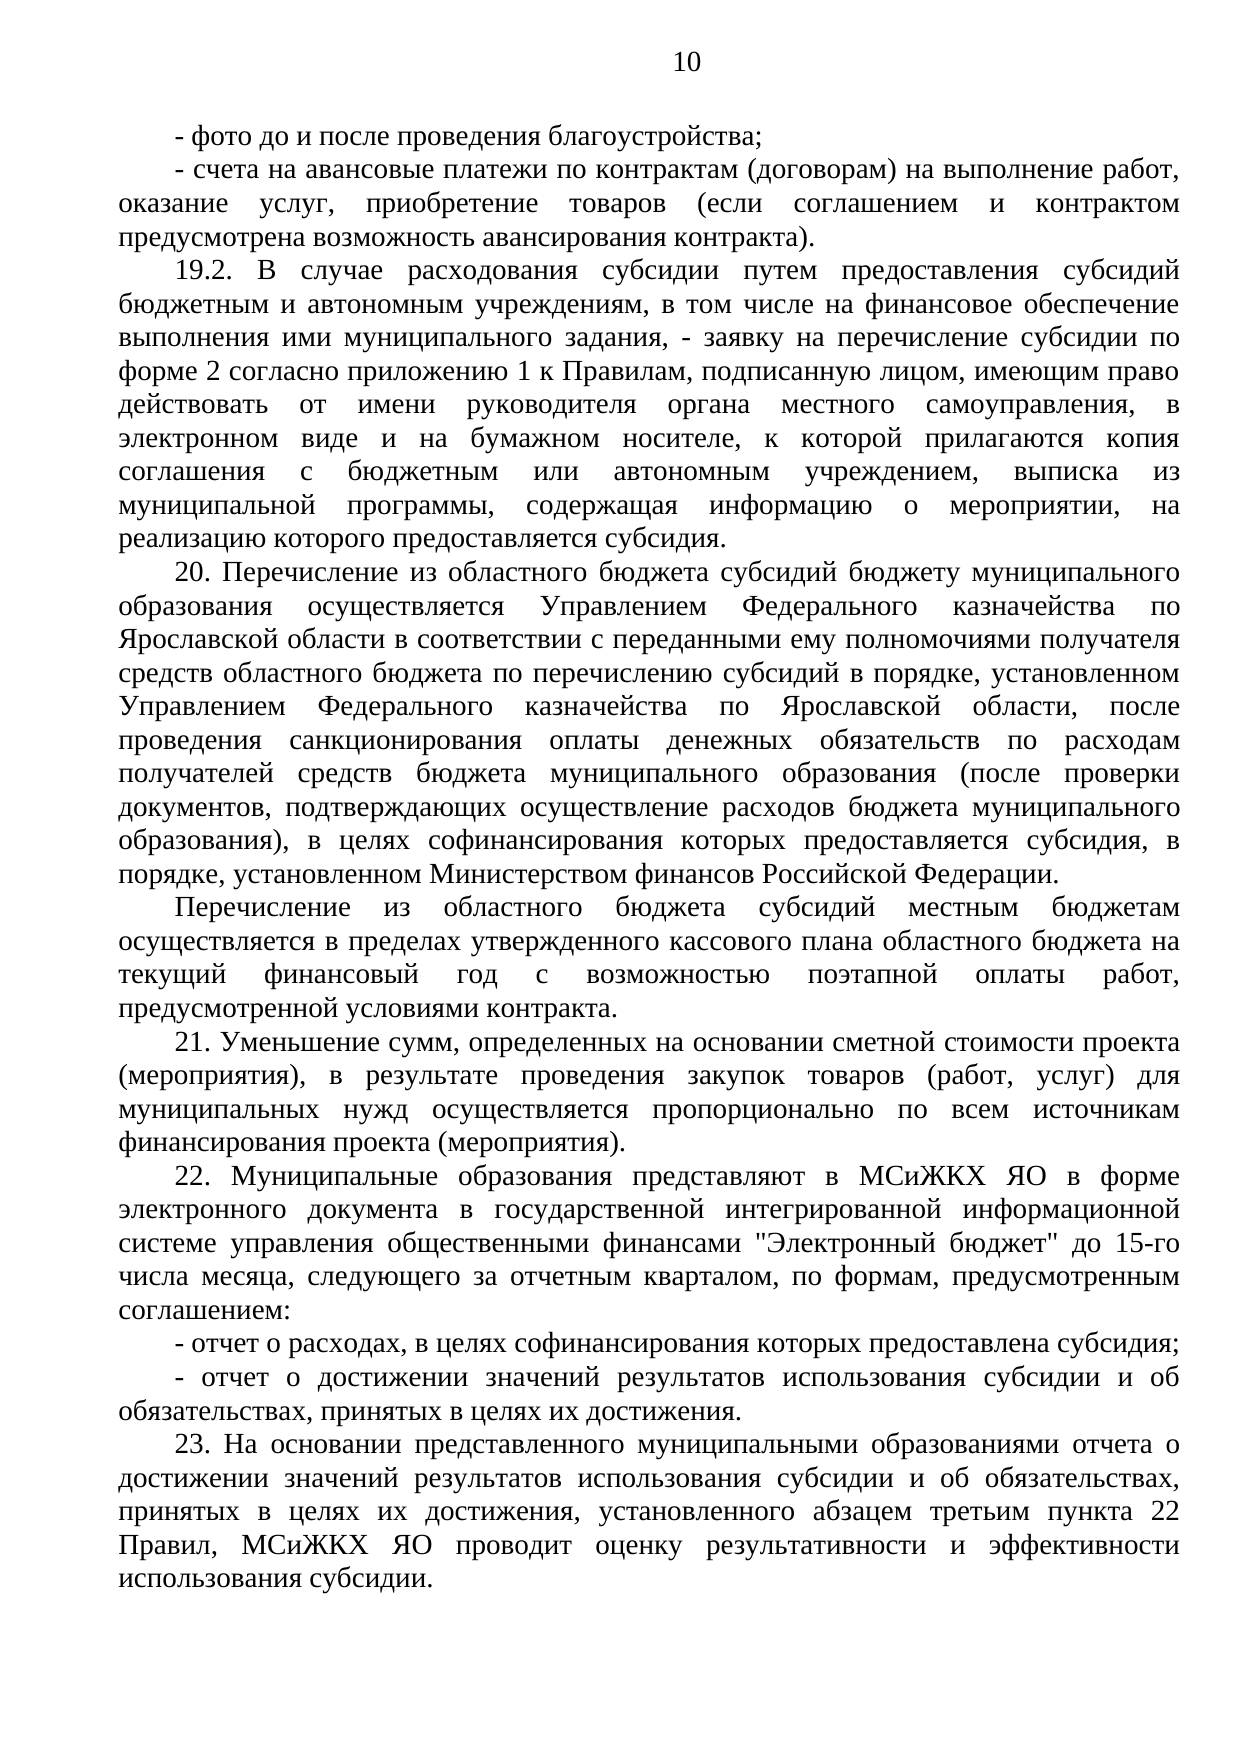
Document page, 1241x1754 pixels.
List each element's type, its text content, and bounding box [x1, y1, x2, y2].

text - фото до и после проведения благоустройства; [118, 118, 1181, 152]
text 21. Уменьшение сумм, определенных на основании сметной стоимости проекта (мероприятия), в результате проведения закупок товаров (работ, услуг) для муниципальных нужд осуществляется пропорционально по всем источникам финансирования проекта (мероприятия). [118, 1024, 1181, 1158]
text 20. Перечисление из областного бюджета субсидий бюджету муниципального образования осуществляется Управлением Федерального казначейства по Ярославской области в соответствии с переданными ему полномочиями получателя средств областного бюджета по перечислению субсидий в порядке, установленном Управлением Федерального казначейства по Ярославской области, после проведения санкционирования оплаты денежных обязательств по расходам получателей средств бюджета муниципального образования (после проверки документов, подтверждающих осуществление расходов бюджета муниципального образования), в целях софинансирования которых предоставляется субсидия, в порядке, установленном Министерством финансов Российской Федерации. [118, 554, 1181, 889]
text Перечисление из областного бюджета субсидий местным бюджетам осуществляется в пределах утвержденного кассового плана областного бюджета на текущий финансовый год с возможностью поэтапной оплаты работ, предусмотренной условиями контракта. [118, 889, 1181, 1024]
text - отчет о достижении значений результатов использования субсидии и об обязательствах, принятых в целях их достижения. [118, 1359, 1181, 1426]
text 22. Муниципальные образования представляют в МСиЖКХ ЯО в форме электронного документа в государственной интегрированной информационной системе управления общественными финансами "Электронный бюджет" до 15-го числа месяца, следующего за отчетным кварталом, по формам, предусмотренным соглашением: [118, 1158, 1181, 1326]
text - счета на авансовые платежи по контрактам (договорам) на выполнение работ, оказание услуг, приобретение товаров (если соглашением и контрактом предусмотрена возможность авансирования контракта). [118, 152, 1181, 252]
text 19.2. В случае расходования субсидии путем предоставления субсидий бюджетным и автономным учреждениям, в том числе на финансовое обеспечение выполнения ими муниципального задания, - заявку на перечисление субсидии по форме 2 согласно приложению 1 к Правилам, подписанную лицом, имеющим право действовать от имени руководителя органа местного самоуправления, в электронном виде и на бумажном носителе, к которой прилагаются копия соглашения с бюджетным или автономным учреждением, выписка из муниципальной программы, содержащая информацию о мероприятии, на реализацию которого предоставляется субсидия. [118, 252, 1181, 554]
text - отчет о расходах, в целях софинансирования которых предоставлена субсидия; [118, 1326, 1181, 1359]
text 23. На основании представленного муниципальными образованиями отчета о достижении значений результатов использования субсидии и об обязательствах, принятых в целях их достижения, установленного абзацем третьим пункта 22 Правил, МСиЖКХ ЯО проводит оценку результативности и эффективности использования субсидии. [118, 1426, 1181, 1594]
